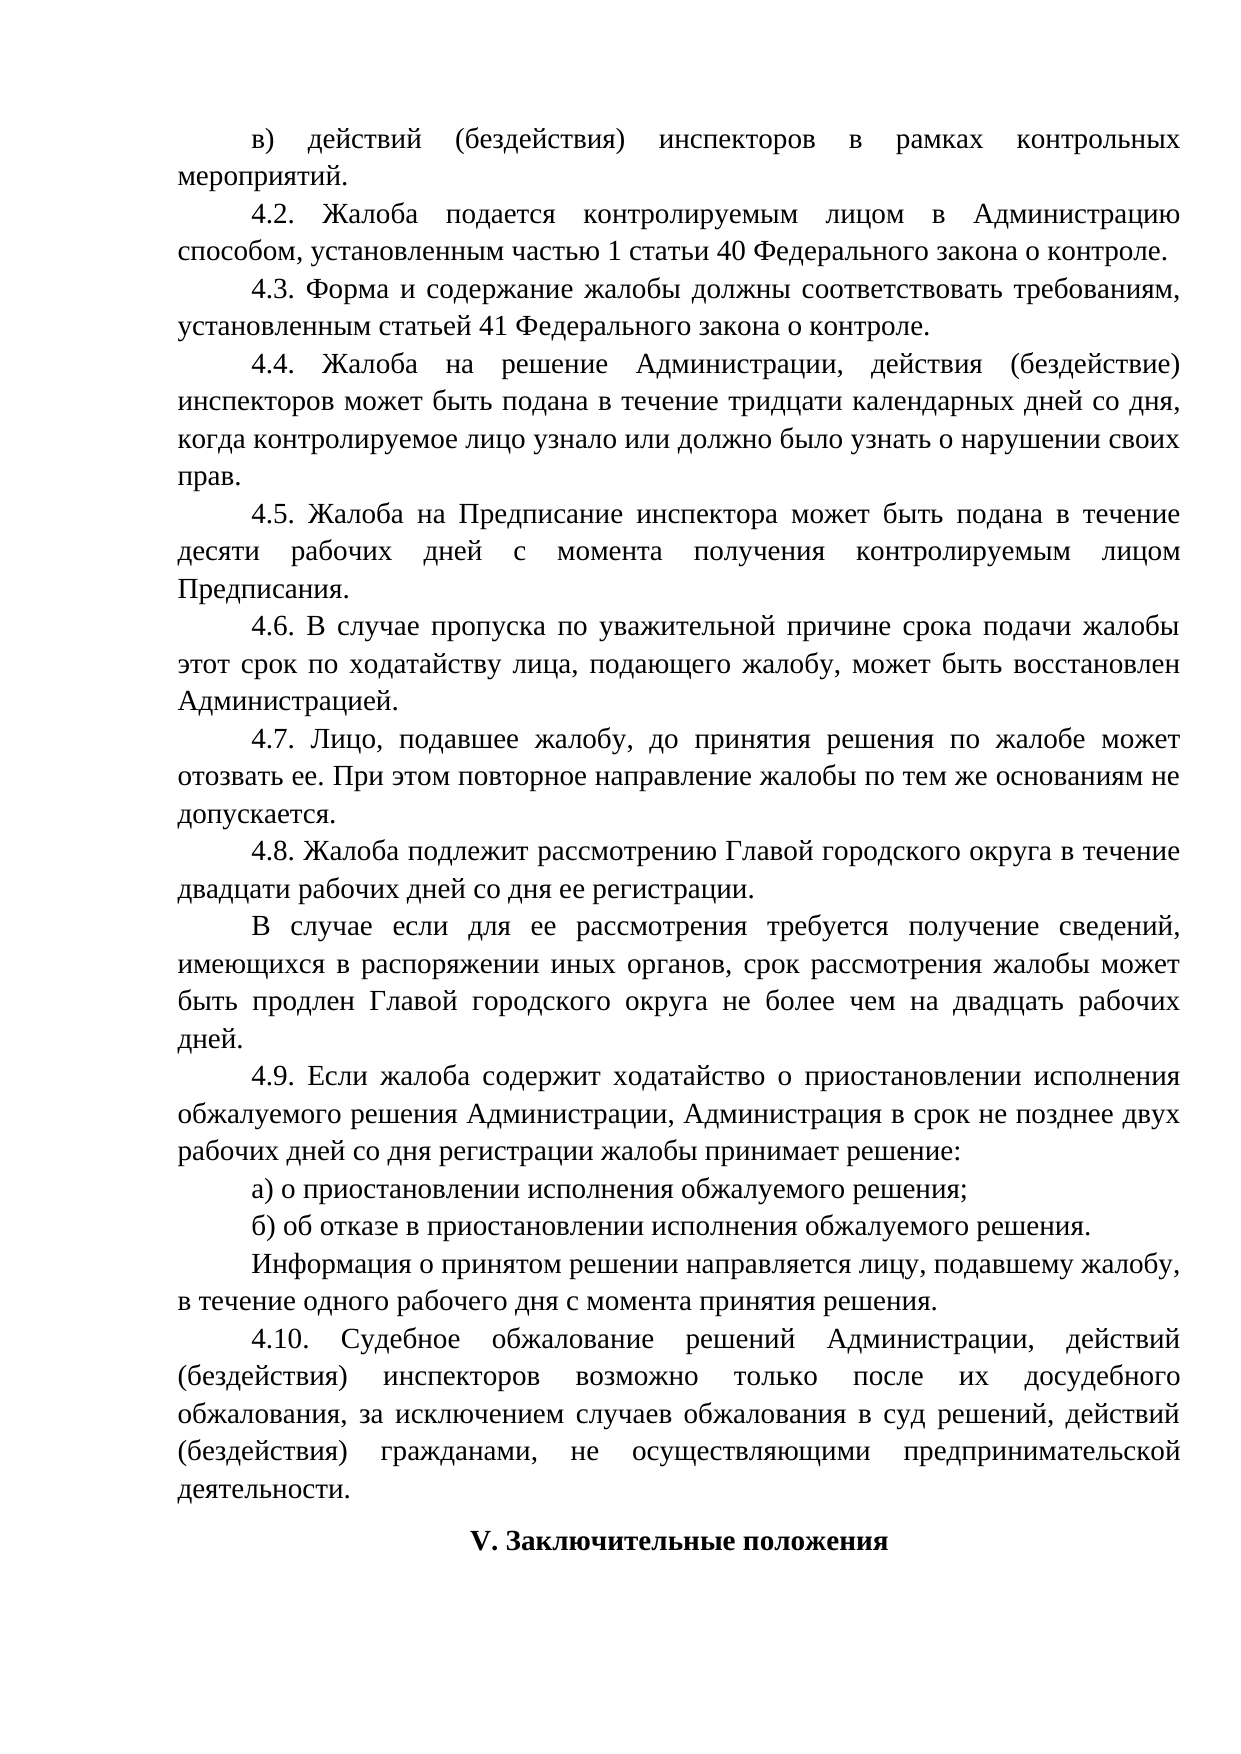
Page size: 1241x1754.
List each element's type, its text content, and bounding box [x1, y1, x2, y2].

text в) действий (бездействия) инспекторов в рамках контрольных мероприятий. [177, 118, 1181, 193]
text V. Заключительные положения [177, 1531, 1181, 1556]
text 4.2. Жалоба подается контролируемым лицом в Администрацию способом, установленным частью 1 статьи 40 Федерального закона о контроле. [177, 193, 1181, 268]
text 4.10. Судебное обжалование решений Администрации, действий (бездействия) инспекторов возможно только после их досудебного обжалования, за исключением случаев обжалования в суд решений, действий (бездействия) гражданами, не осуществляющими предпринимательской деятельности. [177, 1318, 1181, 1506]
text а) о приостановлении исполнения обжалуемого решения; [177, 1168, 1181, 1206]
text б) об отказе в приостановлении исполнения обжалуемого решения. [177, 1206, 1181, 1243]
text 4.3. Форма и содержание жалобы должны соответствовать требованиям, установленным статьей 41 Федерального закона о контроле. [177, 268, 1181, 343]
text 4.7. Лицо, подавшее жалобу, до принятия решения по жалобе может отозвать ее. При этом повторное направление жалобы по тем же основаниям не допускается. [177, 718, 1181, 831]
text В случае если для ее рассмотрения требуется получение сведений, имеющихся в распоряжении иных органов, срок рассмотрения жалобы может быть продлен Главой городского округа не более чем на двадцать рабочих дней. [177, 906, 1181, 1056]
text 4.4. Жалоба на решение Администрации, действия (бездействие) инспекторов может быть подана в течение тридцати календарных дней со дня, когда контролируемое лицо узнало или должно было узнать о нарушении своих прав. [177, 343, 1181, 493]
text 4.8. Жалоба подлежит рассмотрению Главой городского округа в течение двадцати рабочих дней со дня ее регистрации. [177, 831, 1181, 906]
text Информация о принятом решении направляется лицу, подавшему жалобу, в течение одного рабочего дня с момента принятия решения. [177, 1243, 1181, 1318]
text 4.6. В случае пропуска по уважительной причине срока подачи жалобы этот срок по ходатайству лица, подающего жалобу, может быть восстановлен Администрацией. [177, 606, 1181, 718]
text 4.5. Жалоба на Предписание инспектора может быть подана в течение десяти рабочих дней с момента получения контролируемым лицом Предписания. [177, 493, 1181, 606]
text 4.9. Если жалоба содержит ходатайство о приостановлении исполнения обжалуемого решения Администрации, Администрация в срок не позднее двух рабочих дней со дня регистрации жалобы принимает решение: [177, 1056, 1181, 1168]
